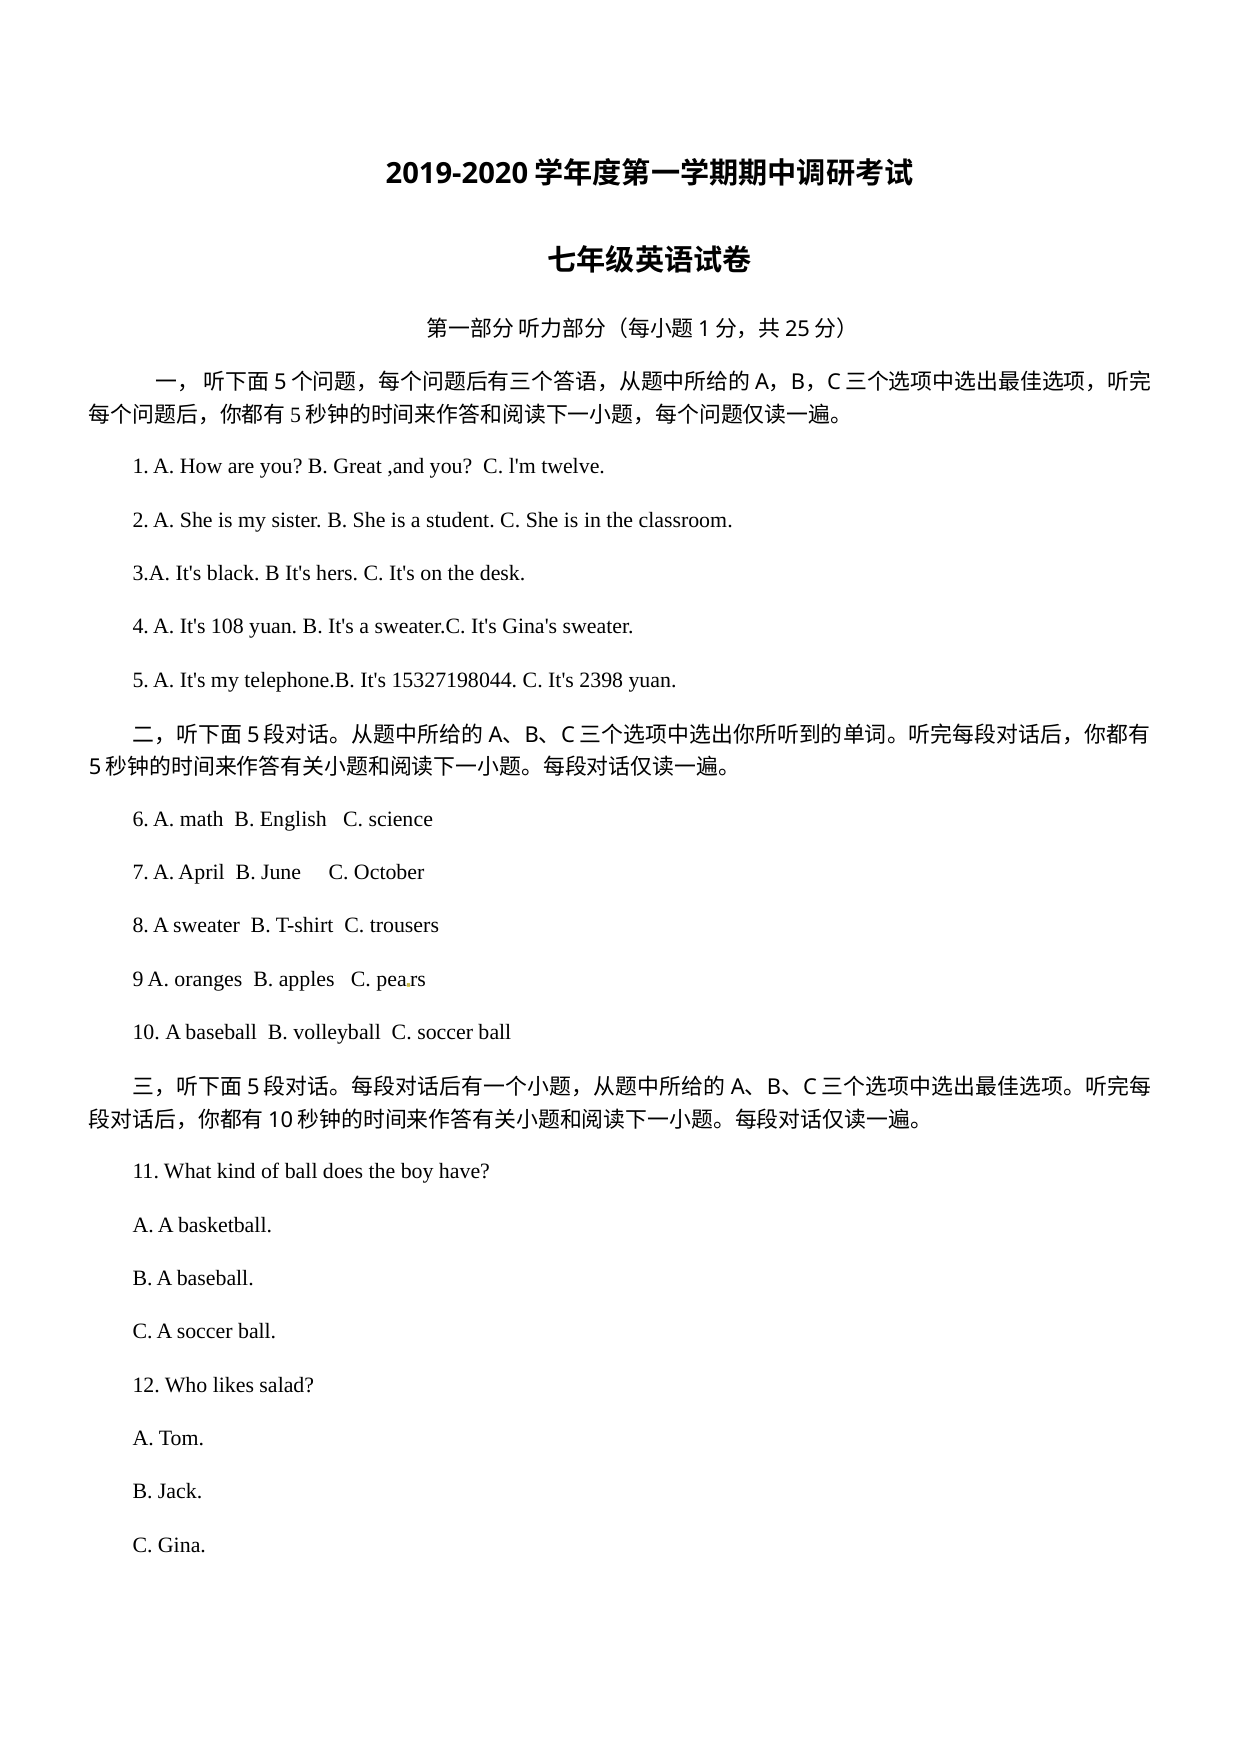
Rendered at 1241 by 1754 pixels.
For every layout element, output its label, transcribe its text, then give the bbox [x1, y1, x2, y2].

text A. A basketball. [88, 1208, 1152, 1241]
text 6. A. math B. English C. science [88, 802, 1152, 835]
text C. Gina. [88, 1528, 1152, 1561]
text 5. A. It's my telephone.B. It's 15327198044. C. It's 2398 yuan. [88, 663, 1152, 696]
text 4. A. It's 108 yuan. B. It's a sweater.C. It's Gina's sweater. [88, 610, 1152, 642]
text B. A baseball. [88, 1261, 1152, 1294]
text 三，听下面5段对话。每段对话后有一个小题，从题中所给的A、B、C三个选项中选出最佳选项。听完每段对话后，你都有10秒钟的时间来作答有关小题和阅读下一小题。每段对话仅读一遍。 [88, 1069, 1152, 1134]
text 2019-2020学年度第一学期期中调研考试 [88, 139, 1152, 204]
text 8. A sweater B. T-shirt C. trousers [88, 909, 1152, 941]
text 第一部分 听力部分（每小题1分，共25分） [88, 311, 1152, 343]
text C. A soccer ball. [88, 1315, 1152, 1347]
text 七年级英语试卷 [88, 225, 1152, 290]
text 二，听下面5段对话。从题中所给的A、B、C三个选项中选出你所听到的单词。听完每段对话后，你都有5秒钟的时间来作答有关小题和阅读下一小题。每段对话仅读一遍。 [88, 716, 1152, 781]
text 11. What kind of ball does the boy have? [88, 1155, 1152, 1187]
text 7. A. April B. June C. October [88, 856, 1152, 888]
text 12. Who likes salad? [88, 1368, 1152, 1401]
text B. Jack. [88, 1475, 1152, 1507]
text 3.A. It's black. B It's hers. C. It's on the desk. [88, 556, 1152, 589]
text A. Tom. [88, 1421, 1152, 1454]
list A baseball B. volleyball C. soccer ball [88, 1016, 1152, 1048]
text 一， 听下面5个问题，每个问题后有三个答语，从题中所给的A，B，C三个选项中选出最佳选项，听完每个问题后，你都有5秒钟的时间来作答和阅读下一小题，每个问题仅读一遍。 [88, 364, 1152, 429]
text 9 A. oranges B. apples C. pears [88, 962, 1152, 995]
text 1. A. How are you? B. Great ,and you? C. l'm twelve. [88, 450, 1152, 482]
text 2. A. She is my sister. B. She is a student. C. She is in the classroom. [88, 503, 1152, 536]
